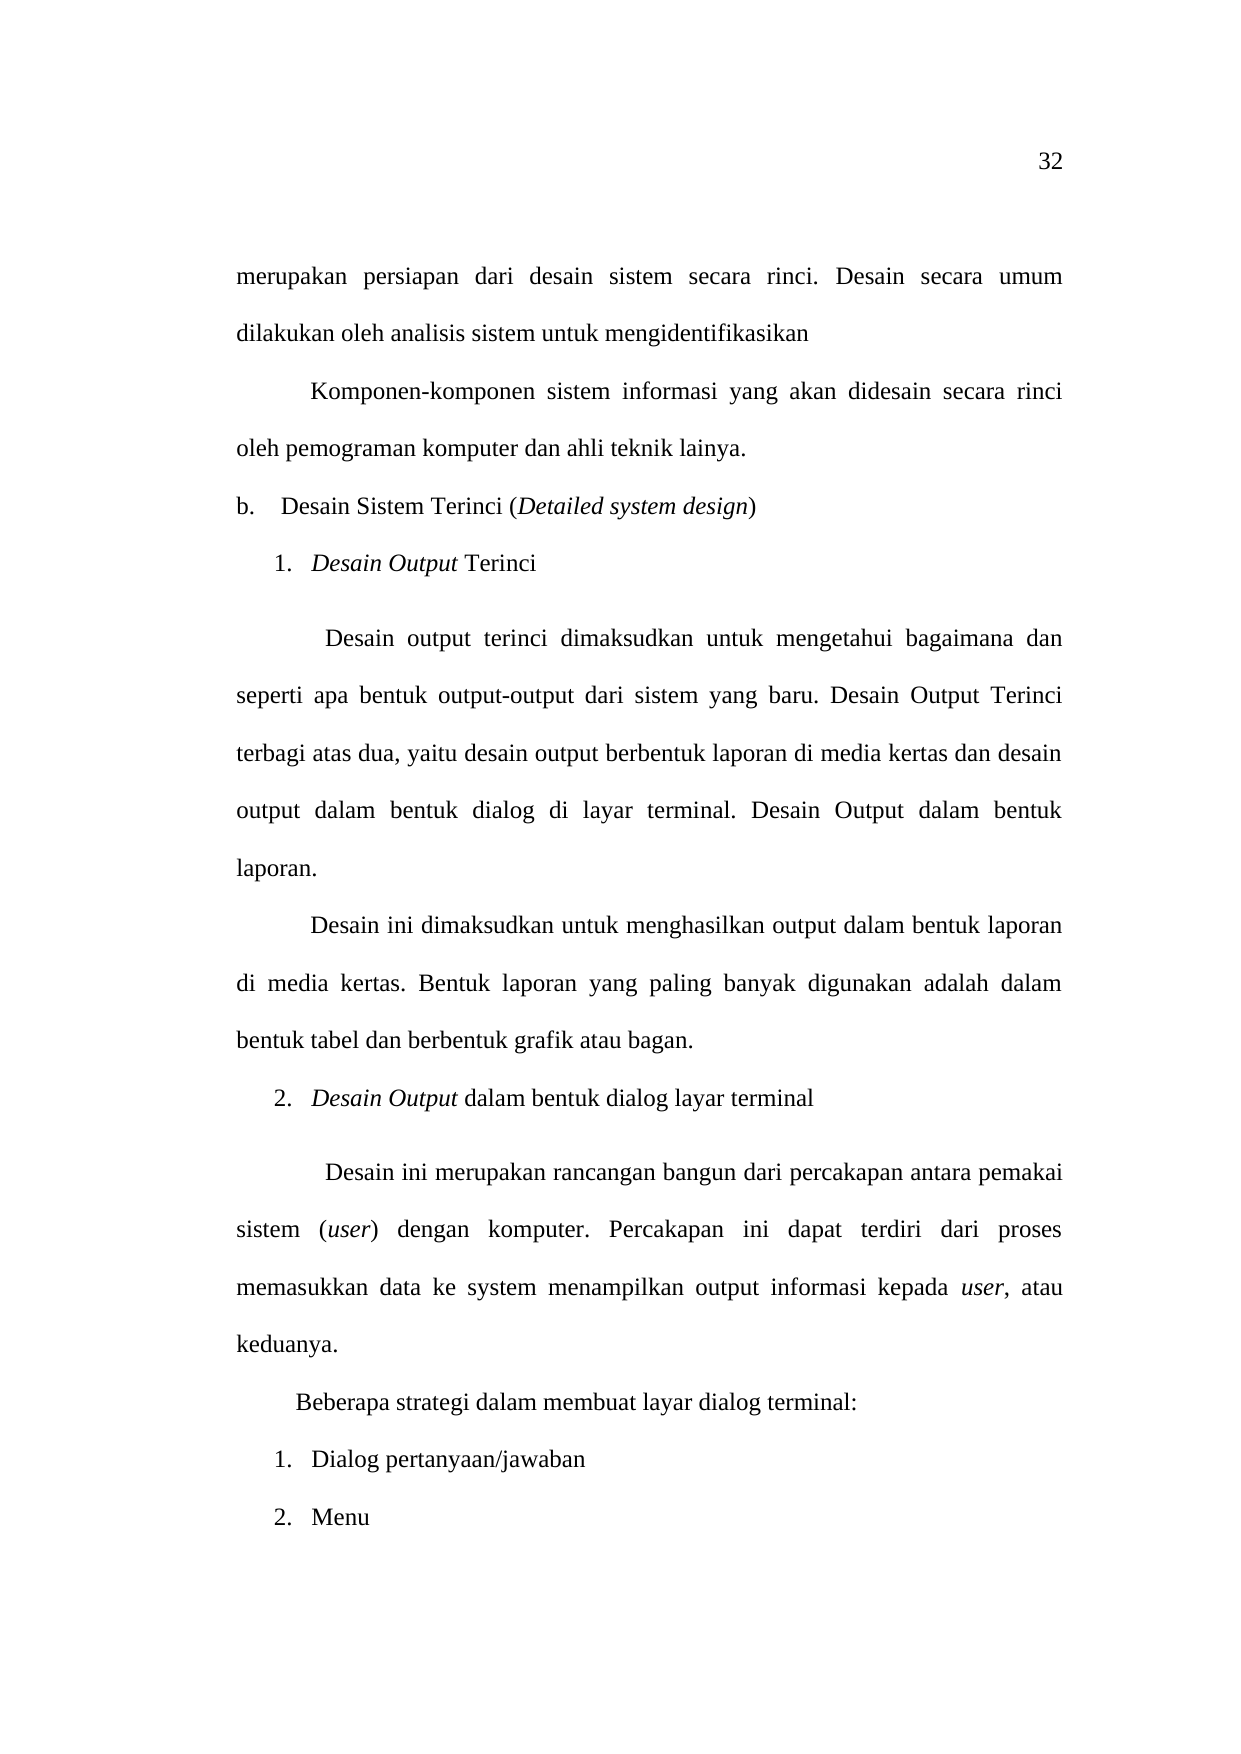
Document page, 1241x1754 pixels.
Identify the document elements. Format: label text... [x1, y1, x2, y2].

text Desain output terinci dimaksudkan untuk mengetahui bagaimana dan seperti apa bentuk output-output dari sistem yang baru. Desain Output Terinci terbagi atas dua, yaitu desain output berbentuk laporan di media kertas dan desain output dalam bentuk dialog di layar terminal. Desain Output dalam bentuk laporan. [236, 623, 1063, 881]
list Desain Output dalam bentuk dialog layar terminal [274, 1083, 1063, 1111]
text Desain ini merupakan rancangan bangun dari percakapan antara pemakai sistem (user) dengan komputer. Percakapan ini dapat terdiri dari proses memasukkan data ke system menampilkan output informasi kepada user, atau keduanya. [236, 1157, 1063, 1358]
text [236, 261, 1063, 347]
text Desain ini dimaksudkan untuk menghasilkan output dalam bentuk laporan di media kertas. Bentuk laporan yang paling banyak digunakan adalah dalam bentuk tabel dan berbentuk grafik atau bagan. [236, 910, 1063, 1054]
list Desain Sistem Terinci (Detailed system design) [236, 491, 1063, 520]
text Komponen-komponen sistem informasi yang akan didesain secara rinci oleh pemograman komputer dan ahli teknik lainya. [236, 376, 1063, 462]
list Dialog pertanyaan/jawaban [274, 1444, 1063, 1473]
list Desain Output Terinci [274, 548, 1063, 577]
list Menu [274, 1502, 1063, 1531]
text Beberapa strategi dalam membuat layar dialog terminal: [236, 1387, 1063, 1416]
